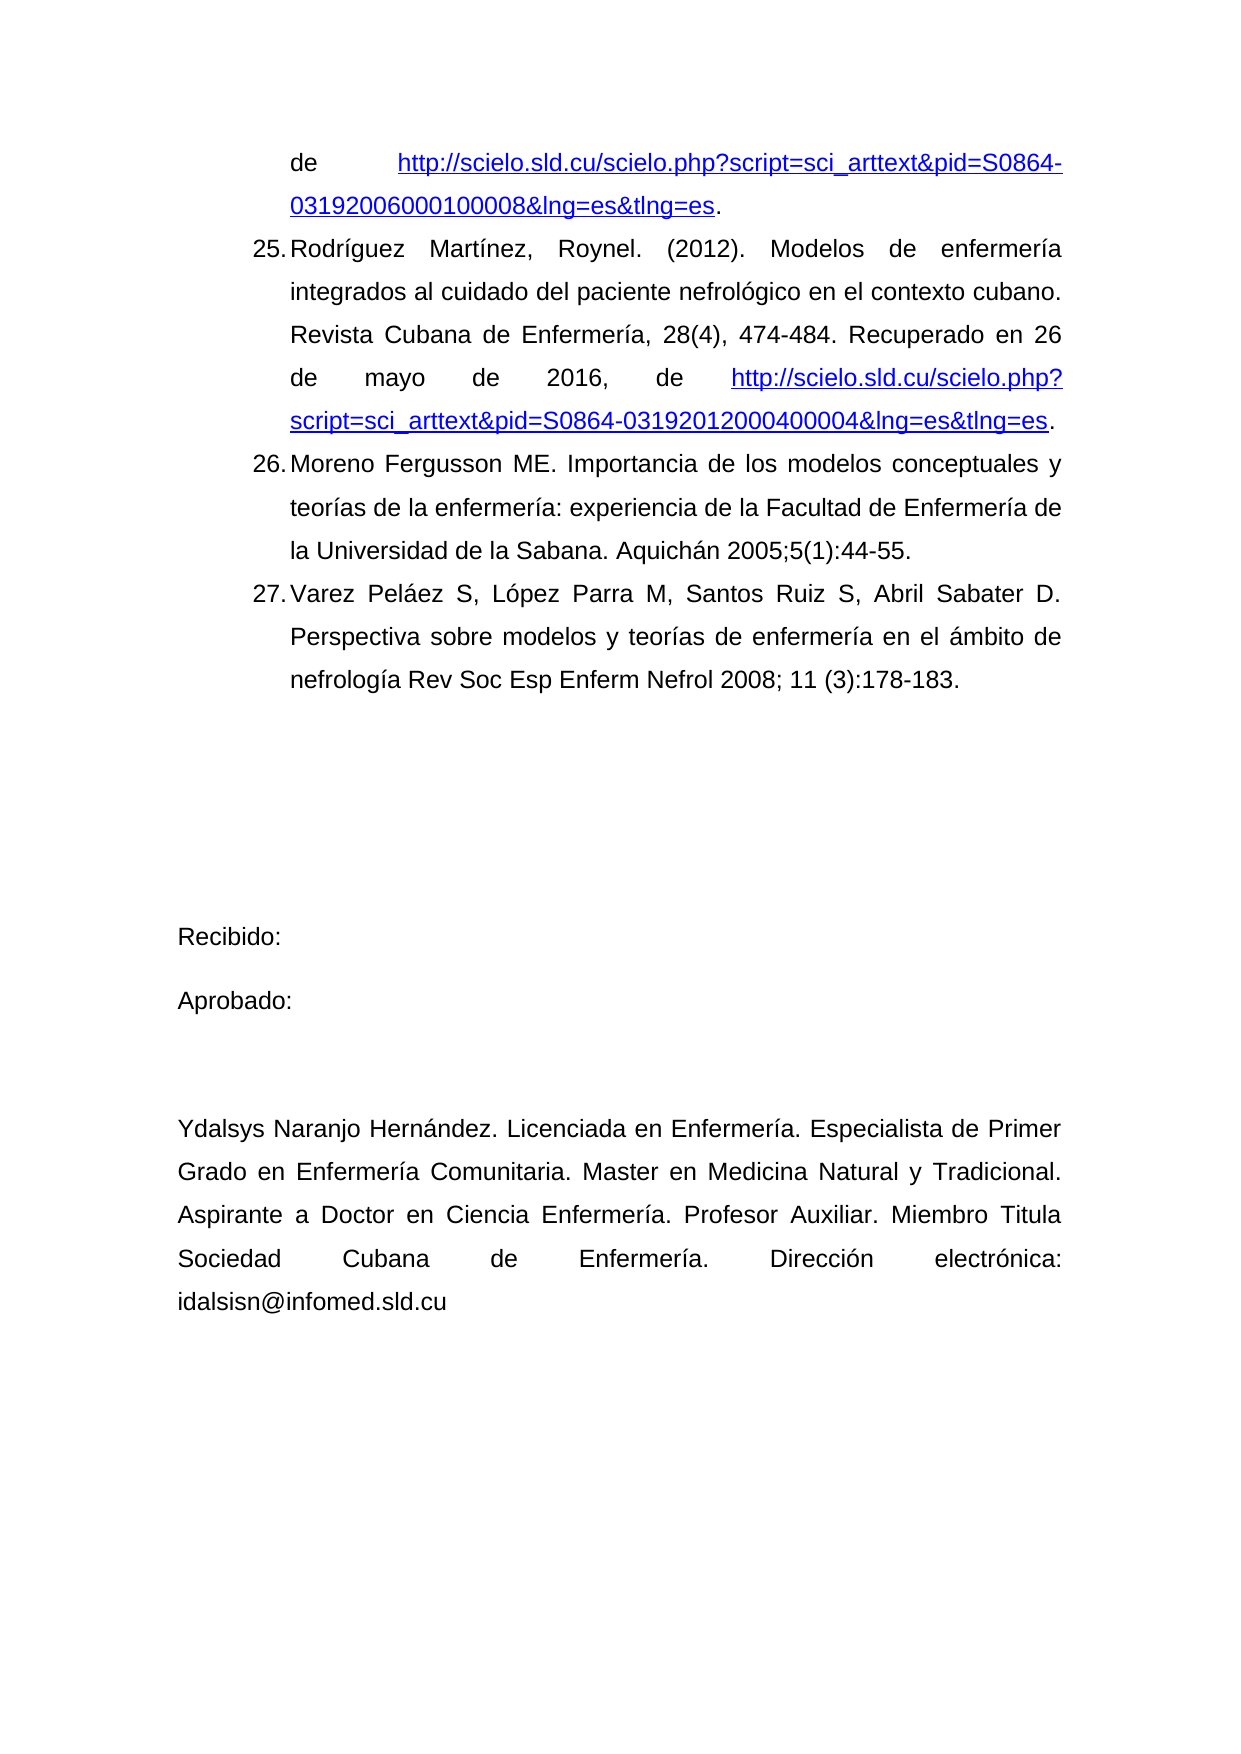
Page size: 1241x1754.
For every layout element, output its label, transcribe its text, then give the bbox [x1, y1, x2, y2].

list Varez Peláez S, López Parra M, Santos Ruiz S, Abril Sabater D. Perspectiva sobre modelos y teorías de enfermería en el ámbito de nefrología Rev Soc Esp Enferm Nefrol 2008; 11 (3):178-183. [252, 579, 1063, 694]
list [252, 148, 1063, 219]
text Ydalsys Naranjo Hernández. Licenciada en Enfermería. Especialista de Primer Grado en Enfermería Comunitaria. Master en Medicina Natural y Tradicional. Aspirante a Doctor en Ciencia Enfermería. Profesor Auxiliar. Miembro Titula Sociedad Cubana de Enfermería. Dirección electrónica: idalsisn@infomed.sld.cu [177, 1114, 1063, 1316]
text Aprobado: [177, 986, 1063, 1015]
list Rodríguez Martínez, Roynel. (2012). Modelos de enfermería integrados al cuidado del paciente nefrológico en el contexto cubano. Revista Cubana de Enfermería, 28(4), 474-484. Recuperado en 26 de mayo de 2016, de http://scielo.sld.cu/scielo.php?script=sci_arttext&pid=S0864-03192012000400004&lng=es&tlng=es. [252, 234, 1063, 435]
text Recibido: [177, 922, 1063, 951]
list Moreno Fergusson ME. Importancia de los modelos conceptuales y teorías de la enfermería: experiencia de la Facultad de Enfermería de la Universidad de la Sabana. Aquichán 2005;5(1):44-55. [252, 449, 1063, 564]
